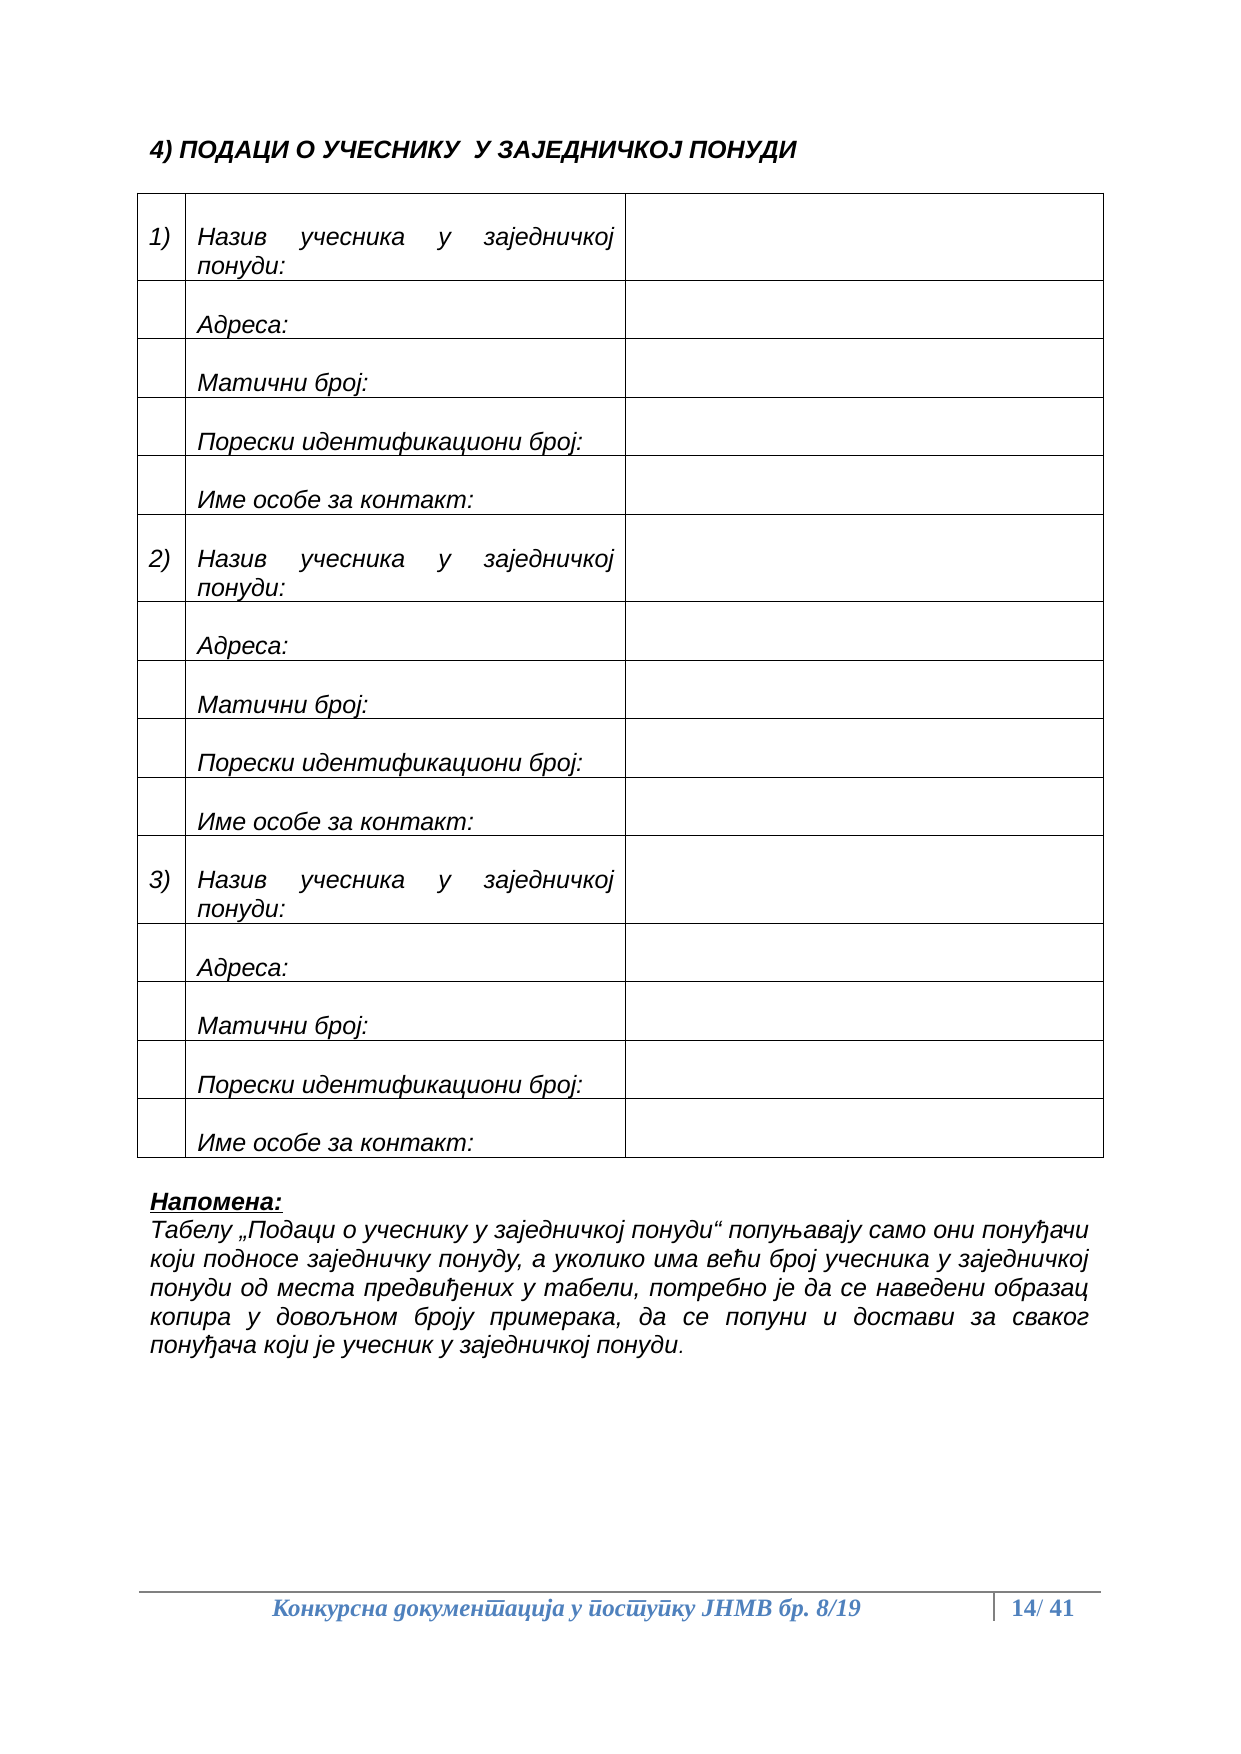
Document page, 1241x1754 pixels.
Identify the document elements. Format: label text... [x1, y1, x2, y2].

table_cell [626, 778, 1103, 835]
table_cell Порески идентификациони број: [186, 398, 625, 455]
table_cell Име особе за контакт: [186, 778, 625, 835]
table_cell [626, 661, 1103, 718]
table_cell [138, 339, 185, 397]
table_cell Адреса: [186, 602, 625, 660]
table_cell [626, 1041, 1103, 1098]
table_cell [138, 1099, 185, 1157]
text 4) ПОДАЦИ О УЧЕСНИКУ У ЗАЈЕДНИЧКОЈ ПОНУДИ [150, 135, 1090, 164]
table_cell [626, 602, 1103, 660]
table_cell [626, 1099, 1103, 1157]
table_cell [626, 982, 1103, 1040]
table_cell [138, 602, 185, 660]
table_cell 3) [138, 836, 185, 923]
table_cell Адреса: [186, 281, 625, 338]
text Табелу „Подаци о учеснику у заједничкој понуди“ попуњавају само они понуђачи који подносе заједничку понуду, а уколико има већи број учесника у заједничкој понуди од места предвиђених у табели, потребно је да се наведени образац копира у довољном броју примерака, да се попуни и достави за сваког понуђача који је учесник у заједничкој понуди. [150, 1215, 1090, 1359]
table_cell [626, 456, 1103, 514]
table_cell Матични број: [186, 982, 625, 1040]
table_cell Порески идентификациони број: [186, 719, 625, 777]
text Напомена: [150, 1187, 1090, 1215]
table_cell [626, 836, 1103, 923]
table_cell [138, 1041, 185, 1098]
table_header 1) [138, 194, 185, 280]
table_cell Назив учесника у заједничкој понуди: [186, 836, 625, 923]
table_cell [138, 924, 185, 981]
table_cell Адреса: [186, 924, 625, 981]
table_header [626, 194, 1103, 280]
table_cell [626, 339, 1103, 397]
table_cell [626, 515, 1103, 601]
table_cell Назив учесника у заједничкој понуди: [186, 515, 625, 601]
table_cell Порески идентификациони број: [186, 1041, 625, 1098]
table_cell [138, 982, 185, 1040]
table_cell [138, 281, 185, 338]
table_cell [626, 719, 1103, 777]
table_cell Име особе за контакт: [186, 1099, 625, 1157]
table_cell [138, 778, 185, 835]
table_cell Матични број: [186, 661, 625, 718]
table_cell [626, 281, 1103, 338]
table_cell [626, 924, 1103, 981]
table_cell [138, 719, 185, 777]
table_cell [138, 456, 185, 514]
table_cell [138, 398, 185, 455]
table_header Назив учесника у заједничкој понуди: [186, 194, 625, 280]
table_cell 2) [138, 515, 185, 601]
table_cell [626, 398, 1103, 455]
table_cell Матични број: [186, 339, 625, 397]
table_cell Име особе за контакт: [186, 456, 625, 514]
table_cell [138, 661, 185, 718]
